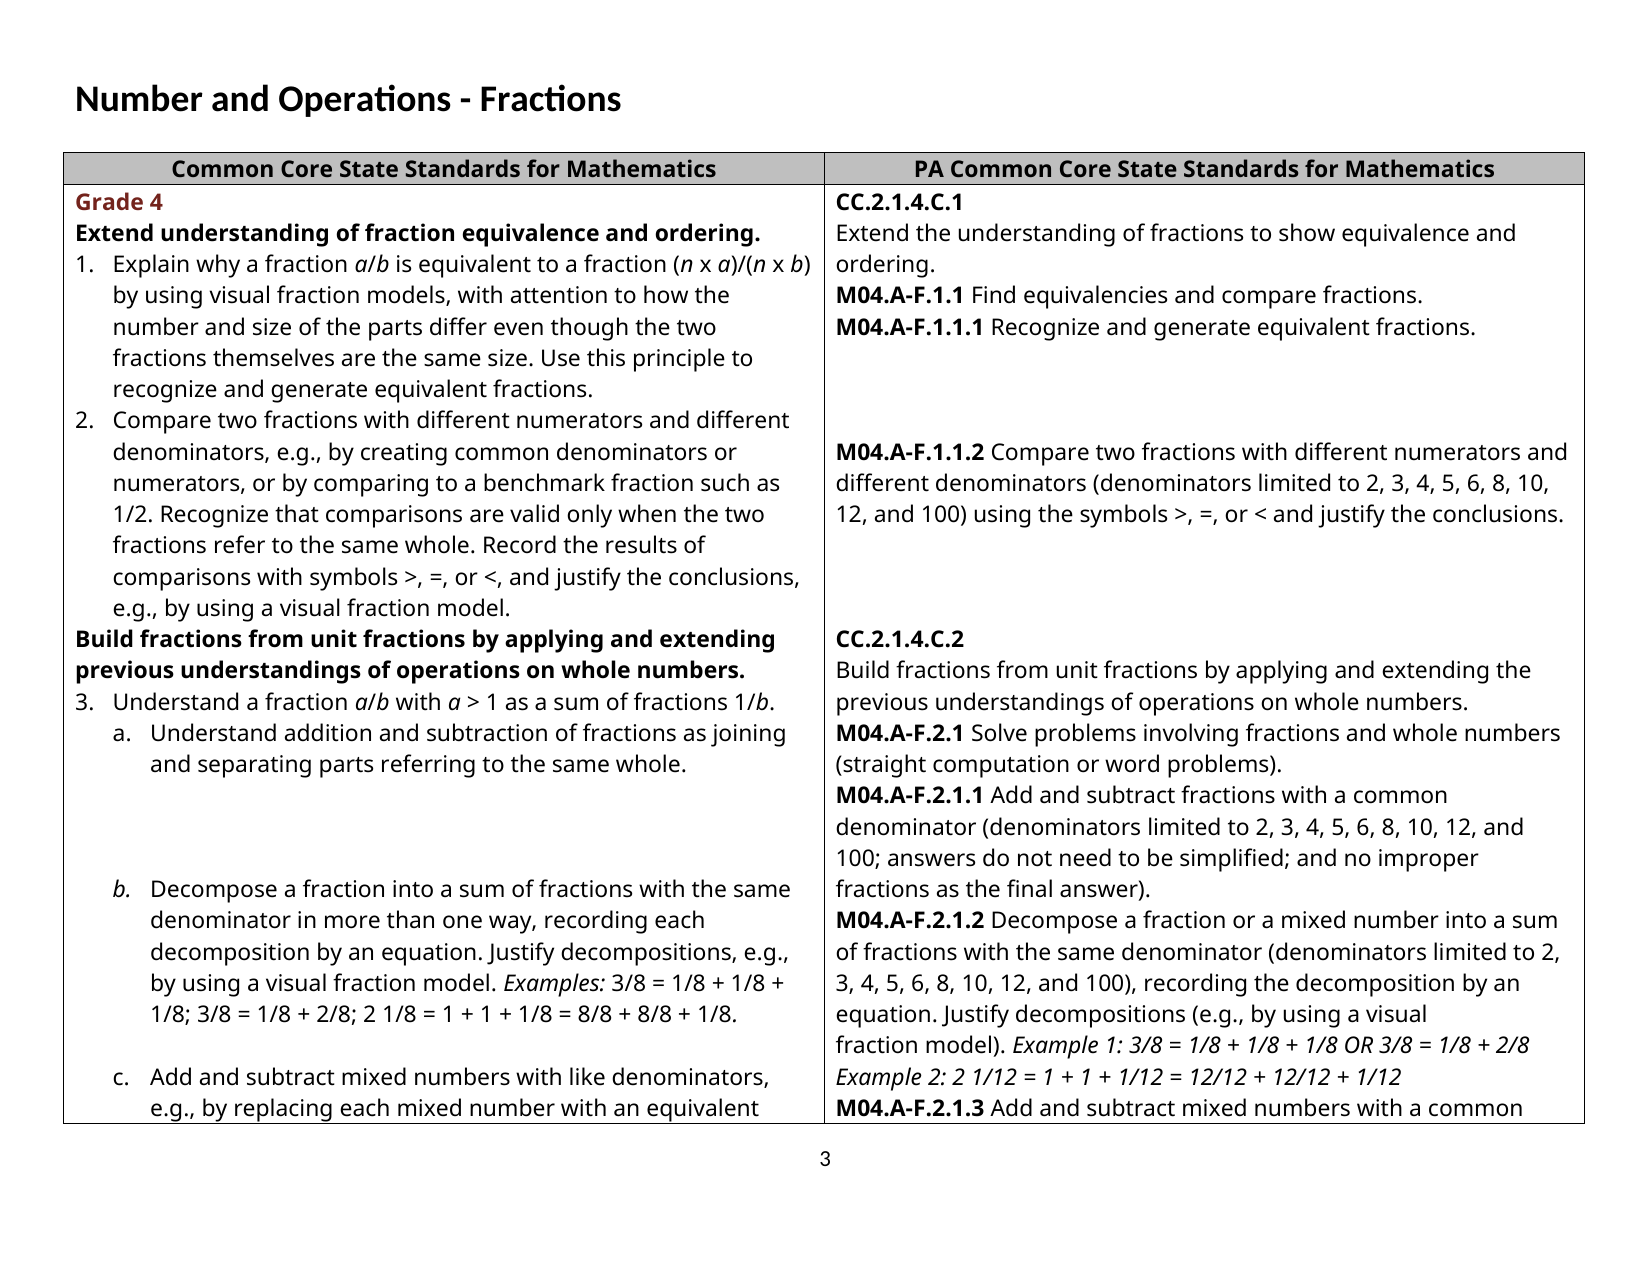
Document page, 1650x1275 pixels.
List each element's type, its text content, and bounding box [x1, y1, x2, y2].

table_header Common Core State Standards for Mathematics [64, 153, 824, 184]
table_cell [64, 185, 824, 1123]
table_header PA Common Core State Standards for Mathematics [825, 153, 1584, 184]
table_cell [825, 185, 1584, 1123]
